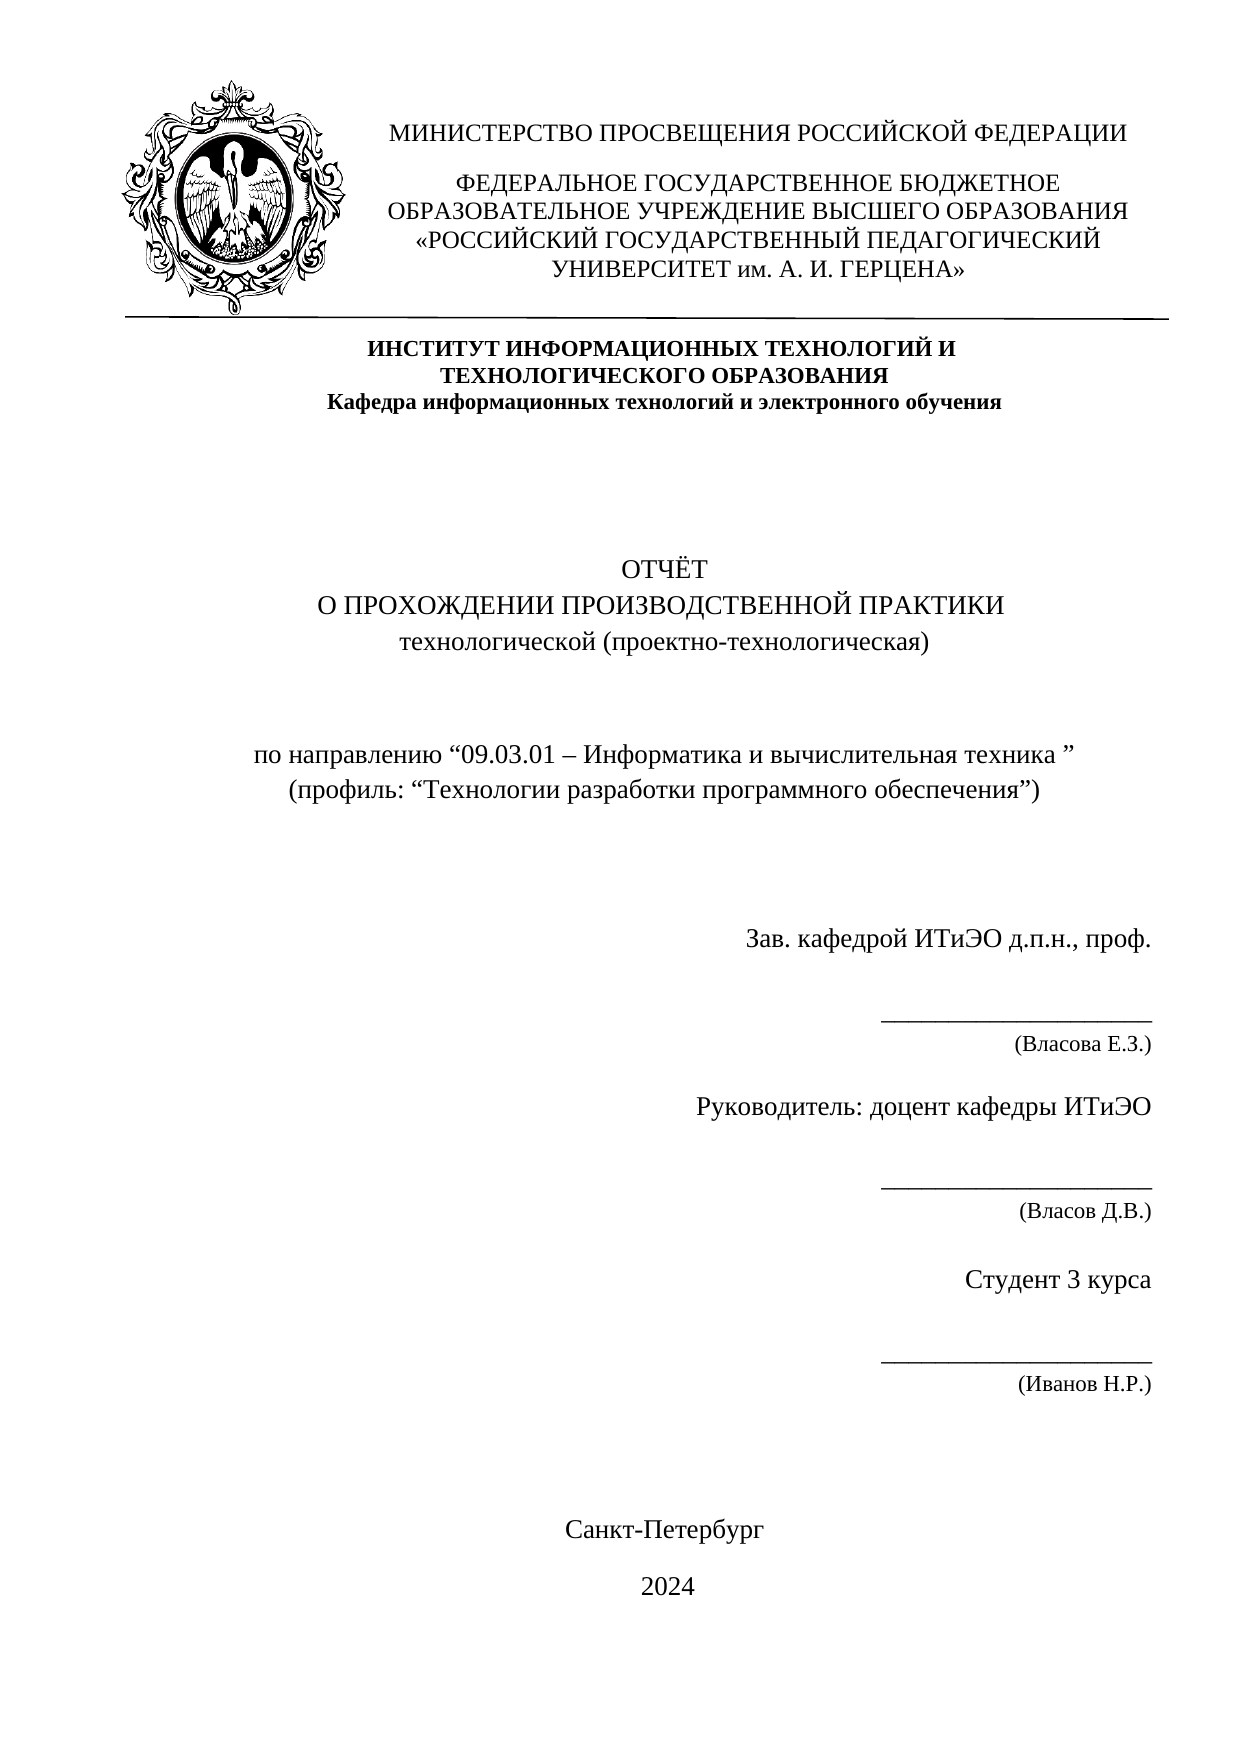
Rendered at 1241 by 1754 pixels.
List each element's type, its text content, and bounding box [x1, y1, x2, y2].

text по направлению “09.03.01 – Информатика и вычислительная техника ” [177, 738, 1152, 769]
text ____________________ [177, 994, 1152, 1025]
text ФЕДЕРАЛЬНОЕ ГОСУДАРСТВЕННОЕ БЮДЖЕТНОЕ ОБРАЗОВАТЕЛЬНОЕ УЧРЕЖДЕНИЕ ВЫСШЕГО ОБРАЗОВАНИЯ «РОССИЙСКИЙ ГОСУДАРСТВЕННЫЙ ПЕДАГОГИЧЕСКИЙ УНИВЕРСИТЕТ им. А. И. ГЕРЦЕНА» [346, 168, 1152, 283]
text 2024 [177, 1570, 1152, 1601]
text (Власов Д.В.) [177, 1197, 1152, 1223]
text ____________________ [177, 1161, 1152, 1193]
text Студент 3 курса [177, 1263, 1152, 1294]
text МИНИСТЕРСТВО ПРОСВЕЩЕНИЯ РОССИЙСКОЙ ФЕДЕРАЦИИ [346, 118, 1152, 147]
text ____________________ [177, 1334, 1152, 1366]
text ИНСТИТУТ ИНФОРМАЦИОННЫХ ТЕХНОЛОГИЙ И ТЕХНОЛОГИЧЕСКОГО ОБРАЗОВАНИЯ [177, 336, 1152, 388]
text (Иванов Н.Р.) [177, 1370, 1152, 1397]
picture [120, 80, 346, 315]
text Руководитель: доцент кафедры ИТиЭО [177, 1090, 1152, 1121]
text Кафедра информационных технологий и электронного обучения [177, 388, 1152, 414]
text Санкт-Петербург [177, 1514, 1152, 1545]
text (Власова Е.З.) [177, 1029, 1152, 1056]
text Зав. кафедрой ИТиЭО д.п.н., проф. [177, 922, 1152, 953]
text ОТЧЁТ О ПРОХОЖДЕНИИ ПРОИЗВОДСТВЕННОЙ ПРАКТИКИ технологической (проектно-технологическая) [177, 553, 1152, 656]
text (профиль: “Технологии разработки программного обеспечения”) [177, 773, 1152, 805]
